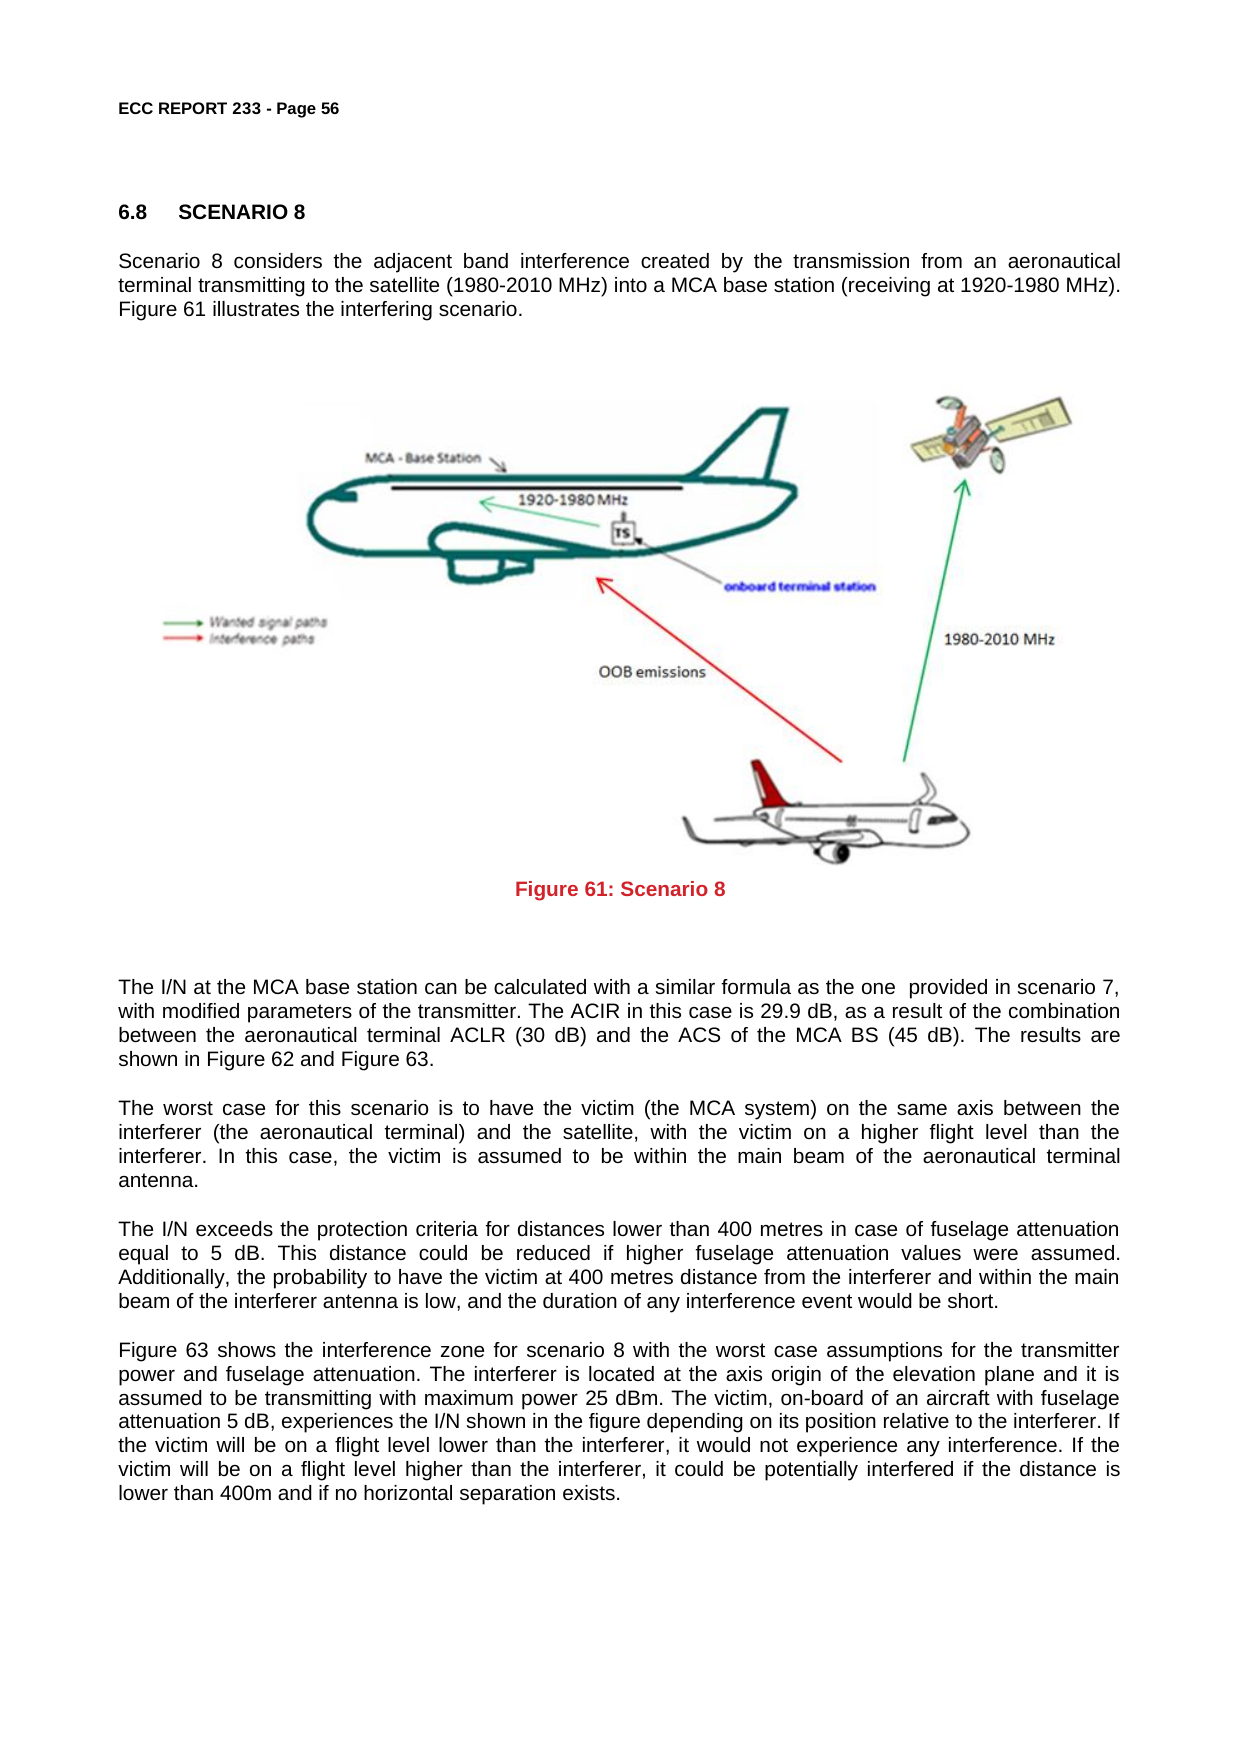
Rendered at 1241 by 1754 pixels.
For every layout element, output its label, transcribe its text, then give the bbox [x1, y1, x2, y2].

subtitle Scenario 8 [118, 200, 1122, 224]
text Figure 61: Scenario 8 [118, 877, 1122, 901]
text The I/N exceeds the protection criteria for distances lower than 400 metres in case of fuselage attenuation equal to 5 dB. This distance could be reduced if higher fuselage attenuation values were assumed. Additionally, the probability to have the victim at 400 metres distance from the interferer and within the main beam of the interferer antenna is low, and the duration of any interference event would be short. [118, 1217, 1122, 1312]
text Figure 63 shows the interference zone for scenario 8 with the worst case assumptions for the transmitter power and fuselage attenuation. The interferer is located at the axis origin of the elevation plane and it is assumed to be transmitting with maximum power 25 dBm. The victim, on-board of an aircraft with fuselage attenuation 5 dB, experiences the I/N shown in the figure depending on its position relative to the interferer. If the victim will be on a flight level lower than the interferer, it would not experience any interference. If the victim will be on a flight level higher than the interferer, it could be potentially interfered if the distance is lower than 400m and if no horizontal separation exists. [118, 1337, 1122, 1505]
picture [143, 345, 1097, 877]
text The I/N at the MCA base station can be calculated with a similar formula as the one provided in scenario 7, with modified parameters of the transmitter. The ACIR in this case is 29.9 dB, as a result of the combination between the aeronautical terminal ACLR (30 dB) and the ACS of the MCA BS (45 dB). The results are shown in Figure 62 and Figure 63. [118, 975, 1122, 1071]
text Scenario 8 considers the adjacent band interference created by the transmission from an aeronautical terminal transmitting to the satellite (1980-2010 MHz) into a MCA base station (receiving at 1920-1980 MHz). Figure 61 illustrates the interfering scenario. [118, 249, 1122, 321]
text The worst case for this scenario is to have the victim (the MCA system) on the same axis between the interferer (the aeronautical terminal) and the satellite, with the victim on a higher flight level than the interferer. In this case, the victim is assumed to be within the main beam of the aeronautical terminal antenna. [118, 1096, 1122, 1192]
